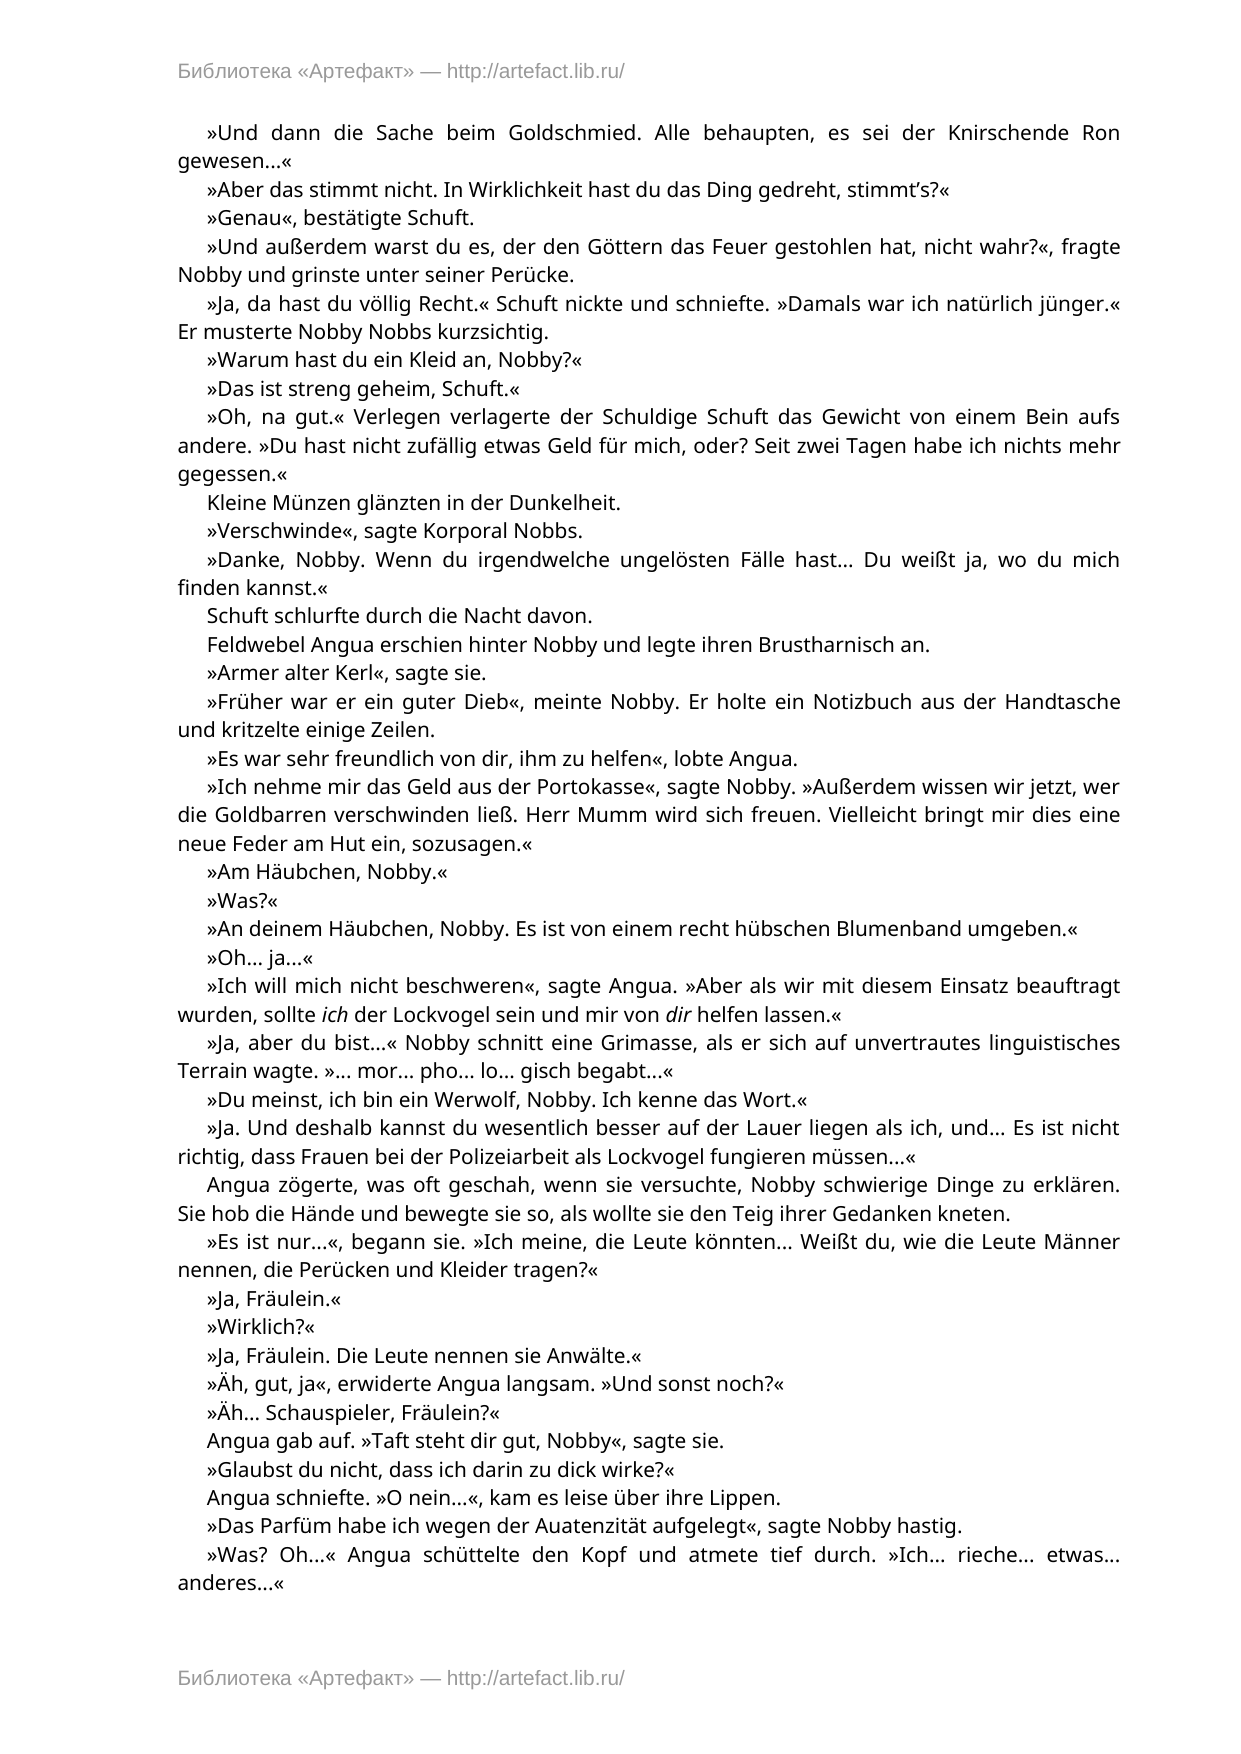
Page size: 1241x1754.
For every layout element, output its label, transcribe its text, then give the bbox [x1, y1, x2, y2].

text »Am Häubchen, Nobby.« [177, 857, 1122, 886]
text Angua gab auf. »Taft steht dir gut, Nobby«, sagte sie. [177, 1426, 1122, 1455]
text »Glaubst du nicht, dass ich darin zu dick wirke?« [177, 1455, 1122, 1483]
text »Es war sehr freundlich von dir, ihm zu helfen«, lobte Angua. [177, 744, 1122, 772]
text »Ich will mich nicht beschweren«, sagte Angua. »Aber als wir mit diesem Einsatz beauftragt wurden, sollte ich der Lockvogel sein und mir von dir helfen lassen.« [177, 971, 1122, 1028]
text »Armer alter Kerl«, sagte sie. [177, 658, 1122, 687]
text Schuft schlurfte durch die Nacht davon. [177, 602, 1122, 630]
text »Äh... Schauspieler, Fräulein?« [177, 1398, 1122, 1426]
text »Das ist streng geheim, Schuft.« [177, 374, 1122, 402]
text Angua zögerte, was oft geschah, wenn sie versuchte, Nobby schwierige Dinge zu erklären. Sie hob die Hände und bewegte sie so, als wollte sie den Teig ihrer Gedanken kneten. [177, 1170, 1122, 1227]
text »Aber das stimmt nicht. In Wirklichkeit hast du das Ding gedreht, stimmt’s?« [177, 175, 1122, 203]
text »Was? Oh...« Angua schüttelte den Kopf und atmete tief durch. »Ich... rieche... etwas... anderes...« [177, 1540, 1122, 1597]
text »An deinem Häubchen, Nobby. Es ist von einem recht hübschen Blumenband umgeben.« [177, 914, 1122, 943]
text »Ja, da hast du völlig Recht.« Schuft nickte und schniefte. »Damals war ich natürlich jünger.« Er musterte Nobby Nobbs kurzsichtig. [177, 289, 1122, 346]
text Kleine Münzen glänzten in der Dunkelheit. [177, 488, 1122, 516]
text »Oh, na gut.« Verlegen verlagerte der Schuldige Schuft das Gewicht von einem Bein aufs andere. »Du hast nicht zufällig etwas Geld für mich, oder? Seit zwei Tagen habe ich nichts mehr gegessen.« [177, 402, 1122, 488]
text »Was?« [177, 886, 1122, 914]
text »Ich nehme mir das Geld aus der Portokasse«, sagte Nobby. »Außerdem wissen wir jetzt, wer die Goldbarren verschwinden ließ. Herr Mumm wird sich freuen. Vielleicht bringt mir dies eine neue Feder am Hut ein, sozusagen.« [177, 772, 1122, 857]
text »Früher war er ein guter Dieb«, meinte Nobby. Er holte ein Notizbuch aus der Handtasche und kritzelte einige Zeilen. [177, 687, 1122, 744]
text »Ja, Fräulein.« [177, 1284, 1122, 1312]
text »Äh, gut, ja«, erwiderte Angua langsam. »Und sonst noch?« [177, 1369, 1122, 1398]
text »Das Parfüm habe ich wegen der Auatenzität aufgelegt«, sagte Nobby hastig. [177, 1512, 1122, 1540]
text Feldwebel Angua erschien hinter Nobby und legte ihren Brustharnisch an. [177, 630, 1122, 658]
text »Oh... ja...« [177, 943, 1122, 971]
text »Es ist nur...«, begann sie. »Ich meine, die Leute könnten... Weißt du, wie die Leute Männer nennen, die Perücken und Kleider tragen?« [177, 1227, 1122, 1284]
text »Danke, Nobby. Wenn du irgendwelche ungelösten Fälle hast... Du weißt ja, wo du mich finden kannst.« [177, 545, 1122, 602]
text »Genau«, bestätigte Schuft. [177, 203, 1122, 232]
text Angua schniefte. »O nein...«, kam es leise über ihre Lippen. [177, 1483, 1122, 1512]
text »Warum hast du ein Kleid an, Nobby?« [177, 346, 1122, 374]
text »Ja, aber du bist...« Nobby schnitt eine Grimasse, als er sich auf unvertrautes linguistisches Terrain wagte. »... mor... pho... lo... gisch begabt...« [177, 1028, 1122, 1085]
text »Ja. Und deshalb kannst du wesentlich besser auf der Lauer liegen als ich, und... Es ist nicht richtig, dass Frauen bei der Polizeiarbeit als Lockvogel fungieren müssen...« [177, 1113, 1122, 1170]
text »Verschwinde«, sagte Korporal Nobbs. [177, 516, 1122, 545]
text »Und außerdem warst du es, der den Göttern das Feuer gestohlen hat, nicht wahr?«, fragte Nobby und grinste unter seiner Perücke. [177, 232, 1122, 289]
text »Wirklich?« [177, 1312, 1122, 1341]
text »Ja, Fräulein. Die Leute nennen sie Anwälte.« [177, 1341, 1122, 1369]
text »Und dann die Sache beim Goldschmied. Alle behaupten, es sei der Knirschende Ron gewesen...« [177, 118, 1122, 175]
text »Du meinst, ich bin ein Werwolf, Nobby. Ich kenne das Wort.« [177, 1085, 1122, 1113]
